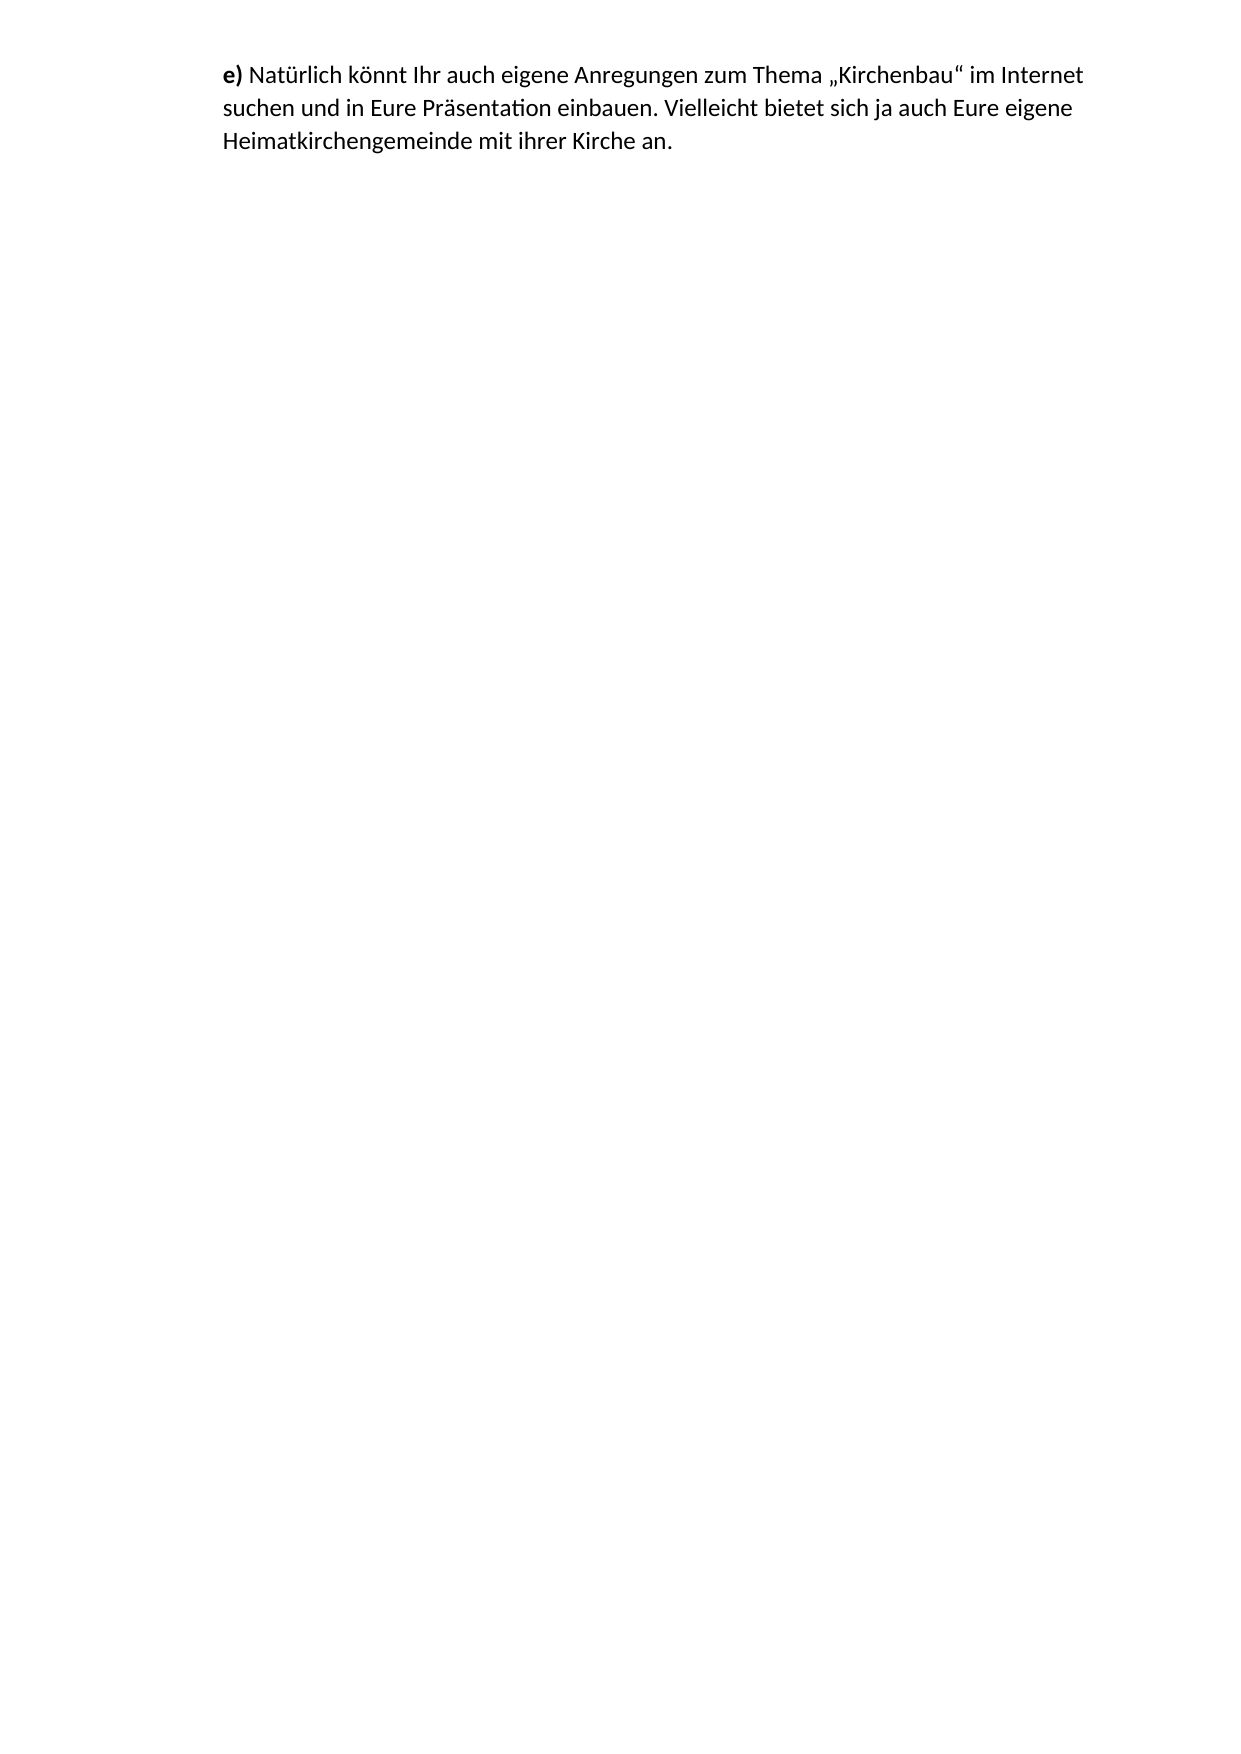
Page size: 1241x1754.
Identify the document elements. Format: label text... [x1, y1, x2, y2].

list e) Natürlich könnt Ihr auch eigene Anregungen zum Thema „Kirchenbau“ im Internet suchen und in Eure Präsentation einbauen. Vielleicht bietet sich ja auch Eure eigene Heimatkirchengemeinde mit ihrer Kirche an. [223, 59, 1092, 155]
